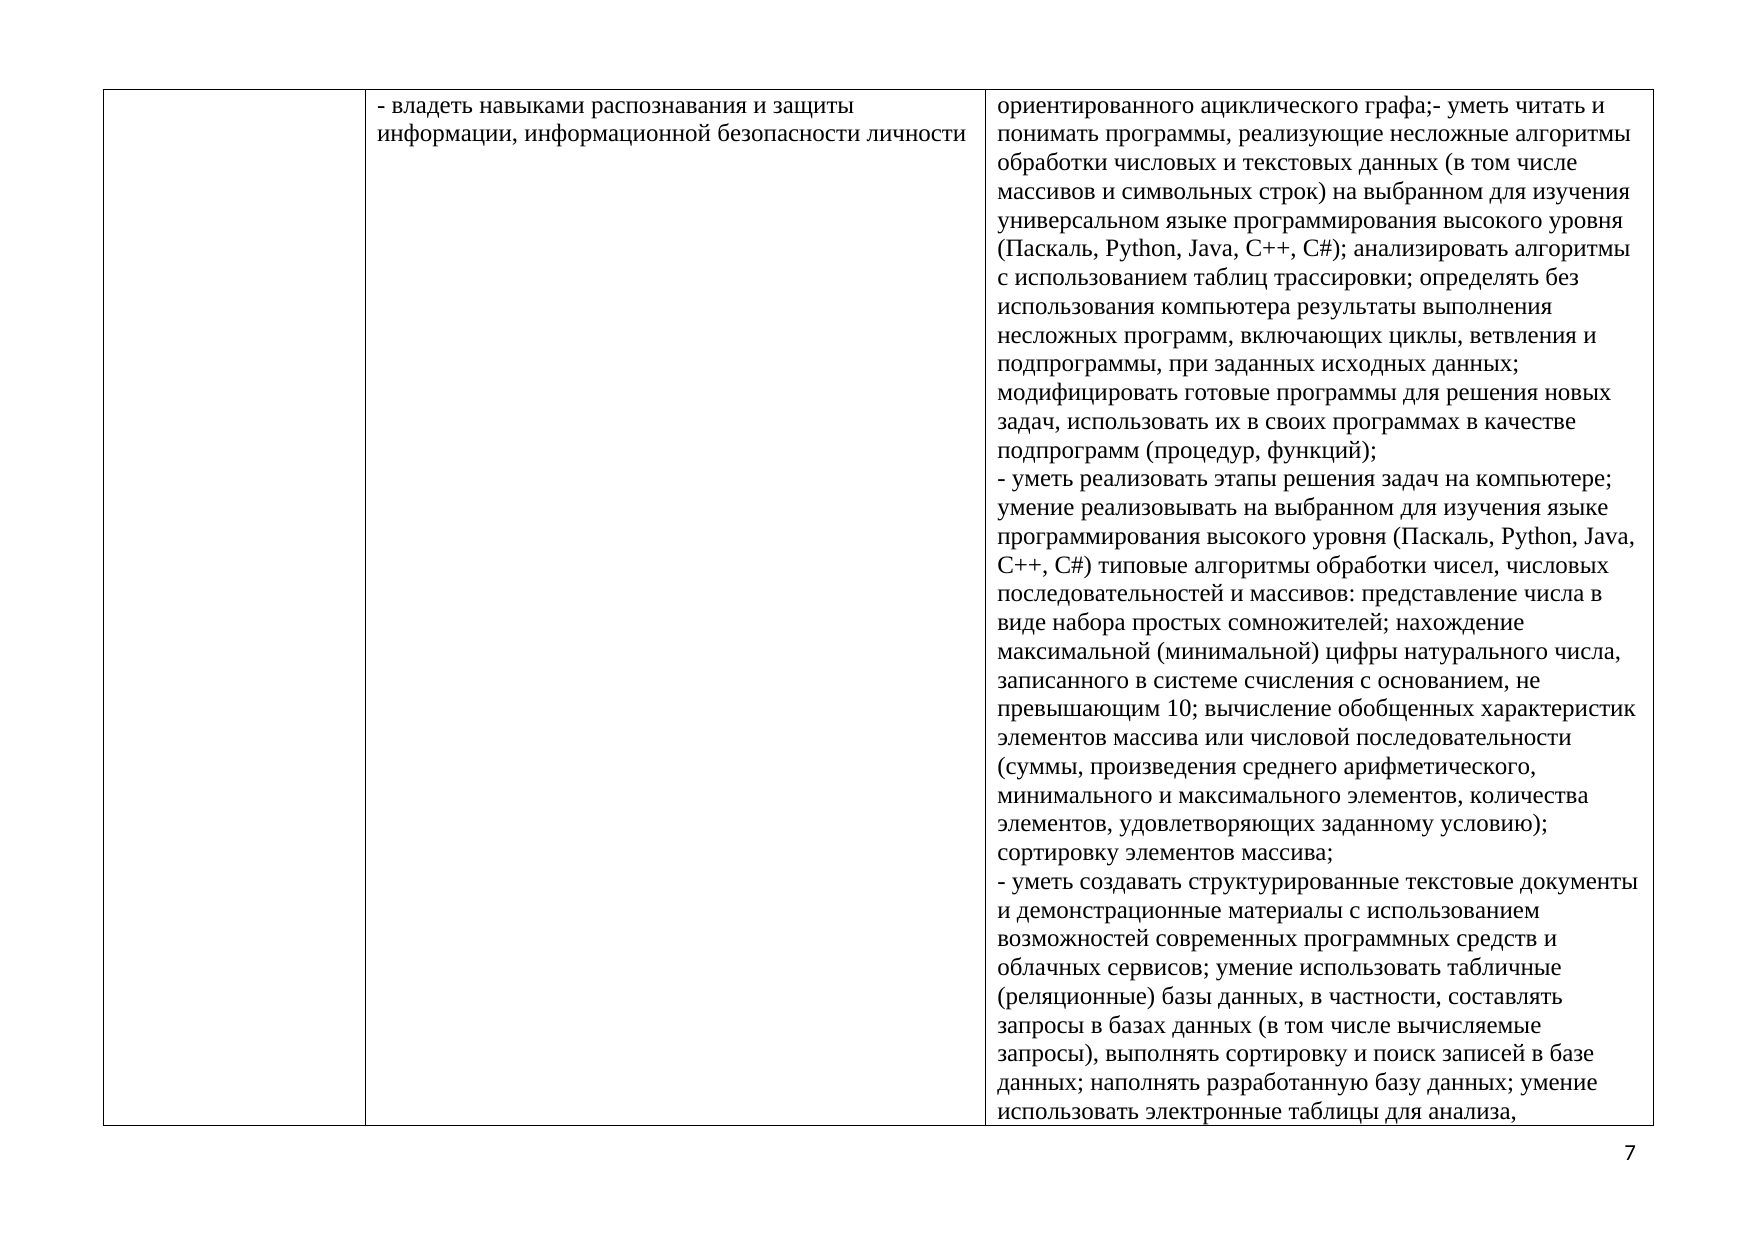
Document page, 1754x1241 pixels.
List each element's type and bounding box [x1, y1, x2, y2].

table_cell [104, 90, 365, 1125]
table_cell [366, 90, 985, 1125]
table_cell [986, 90, 1653, 1125]
